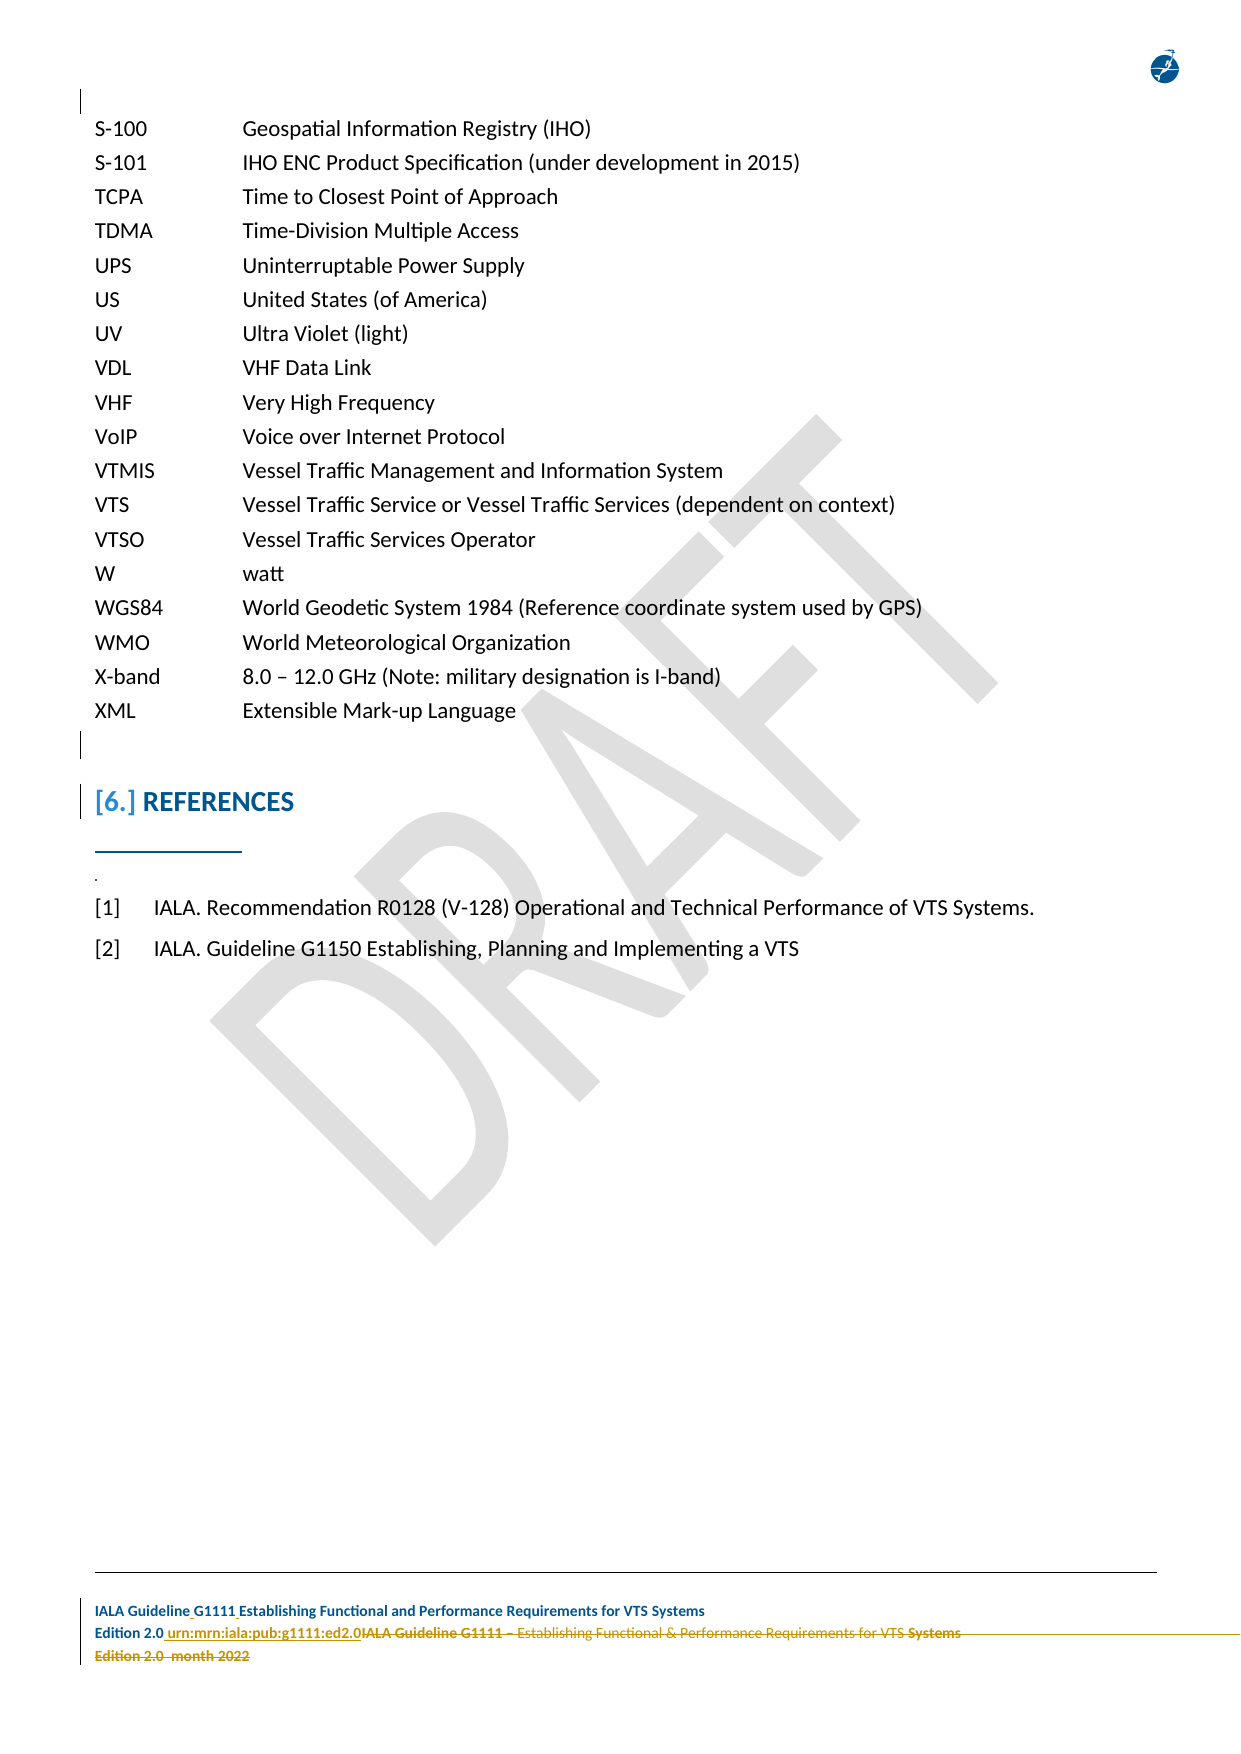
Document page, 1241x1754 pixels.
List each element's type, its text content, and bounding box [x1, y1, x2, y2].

list IALA. Recommendation R0128 (V-128) Operational and Technical Performance of VTS Systems. [94, 893, 1157, 921]
text TCPA Time to Closest Point of Approach [94, 182, 1157, 210]
text VHF Very High Frequency [94, 388, 1157, 416]
text W watt [94, 559, 1157, 587]
text UV Ultra Violet (light) [94, 319, 1157, 347]
text VDL VHF Data Link [94, 353, 1157, 382]
text VoIP Voice over Internet Protocol [94, 422, 1157, 450]
text WGS84 World Geodetic System 1984 (Reference coordinate system used by GPS) [94, 593, 1157, 621]
text S-100 Geospatial Information Registry (IHO) [94, 114, 1157, 142]
text XML Extensible Mark-up Language [94, 696, 1157, 724]
text S-101 IHO ENC Product Specification (under development in 2015) [94, 148, 1157, 176]
list IALA. Guideline G1150 Establishing, Planning and Implementing a VTS [94, 934, 1157, 962]
text UPS Uninterruptable Power Supply [94, 251, 1157, 279]
text WMO World Meteorological Organization [94, 628, 1157, 656]
text VTSO Vessel Traffic Services Operator [94, 525, 1157, 553]
text TDMA Time-Division Multiple Access [94, 216, 1157, 244]
subtitle REFERENCES [94, 783, 1157, 819]
text US United States (of America) [94, 285, 1157, 313]
text VTMIS Vessel Traffic Management and Information System [94, 456, 1157, 484]
text VTS Vessel Traffic Service or Vessel Traffic Services (dependent on context) [94, 491, 1157, 519]
picture [1119, 0, 1238, 118]
text X-band 8.0 – 12.0 GHz (Note: military designation is I-band) [94, 662, 1157, 690]
